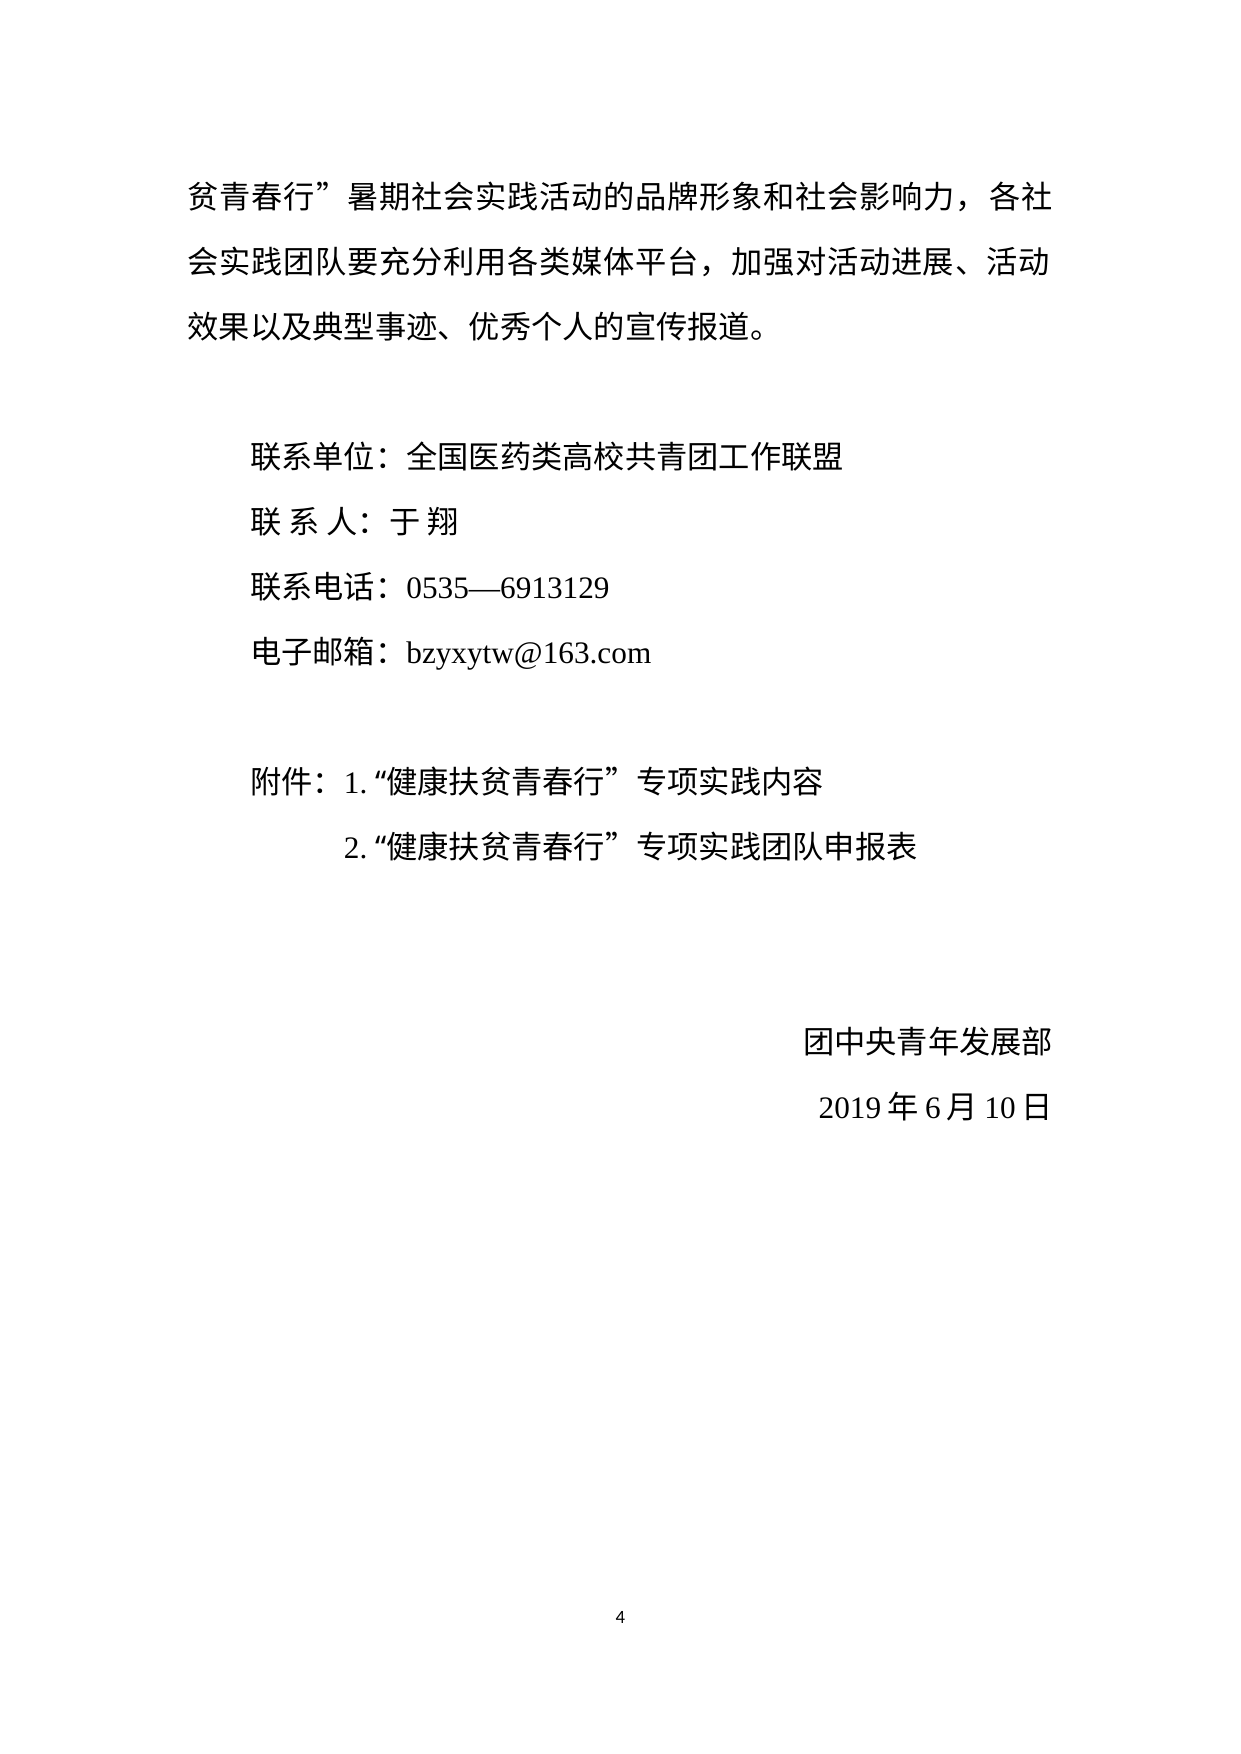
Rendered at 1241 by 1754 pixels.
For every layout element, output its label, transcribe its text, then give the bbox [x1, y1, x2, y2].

text 联系电话：0535—6913129 [187, 552, 1053, 617]
text 电子邮箱：bzyxytw@163.com [187, 617, 1053, 682]
text 附件：1. “健康扶贫青春行”专项实践内容 [187, 747, 1053, 812]
text 2019年6月10日 [187, 1072, 1053, 1137]
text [187, 162, 1053, 357]
text 2. “健康扶贫青春行”专项实践团队申报表 [187, 812, 1053, 877]
text 团中央青年发展部 [187, 1007, 1053, 1072]
text 联 系 人：于 翔 [187, 487, 1053, 552]
text 联系单位：全国医药类高校共青团工作联盟 [187, 422, 1053, 487]
